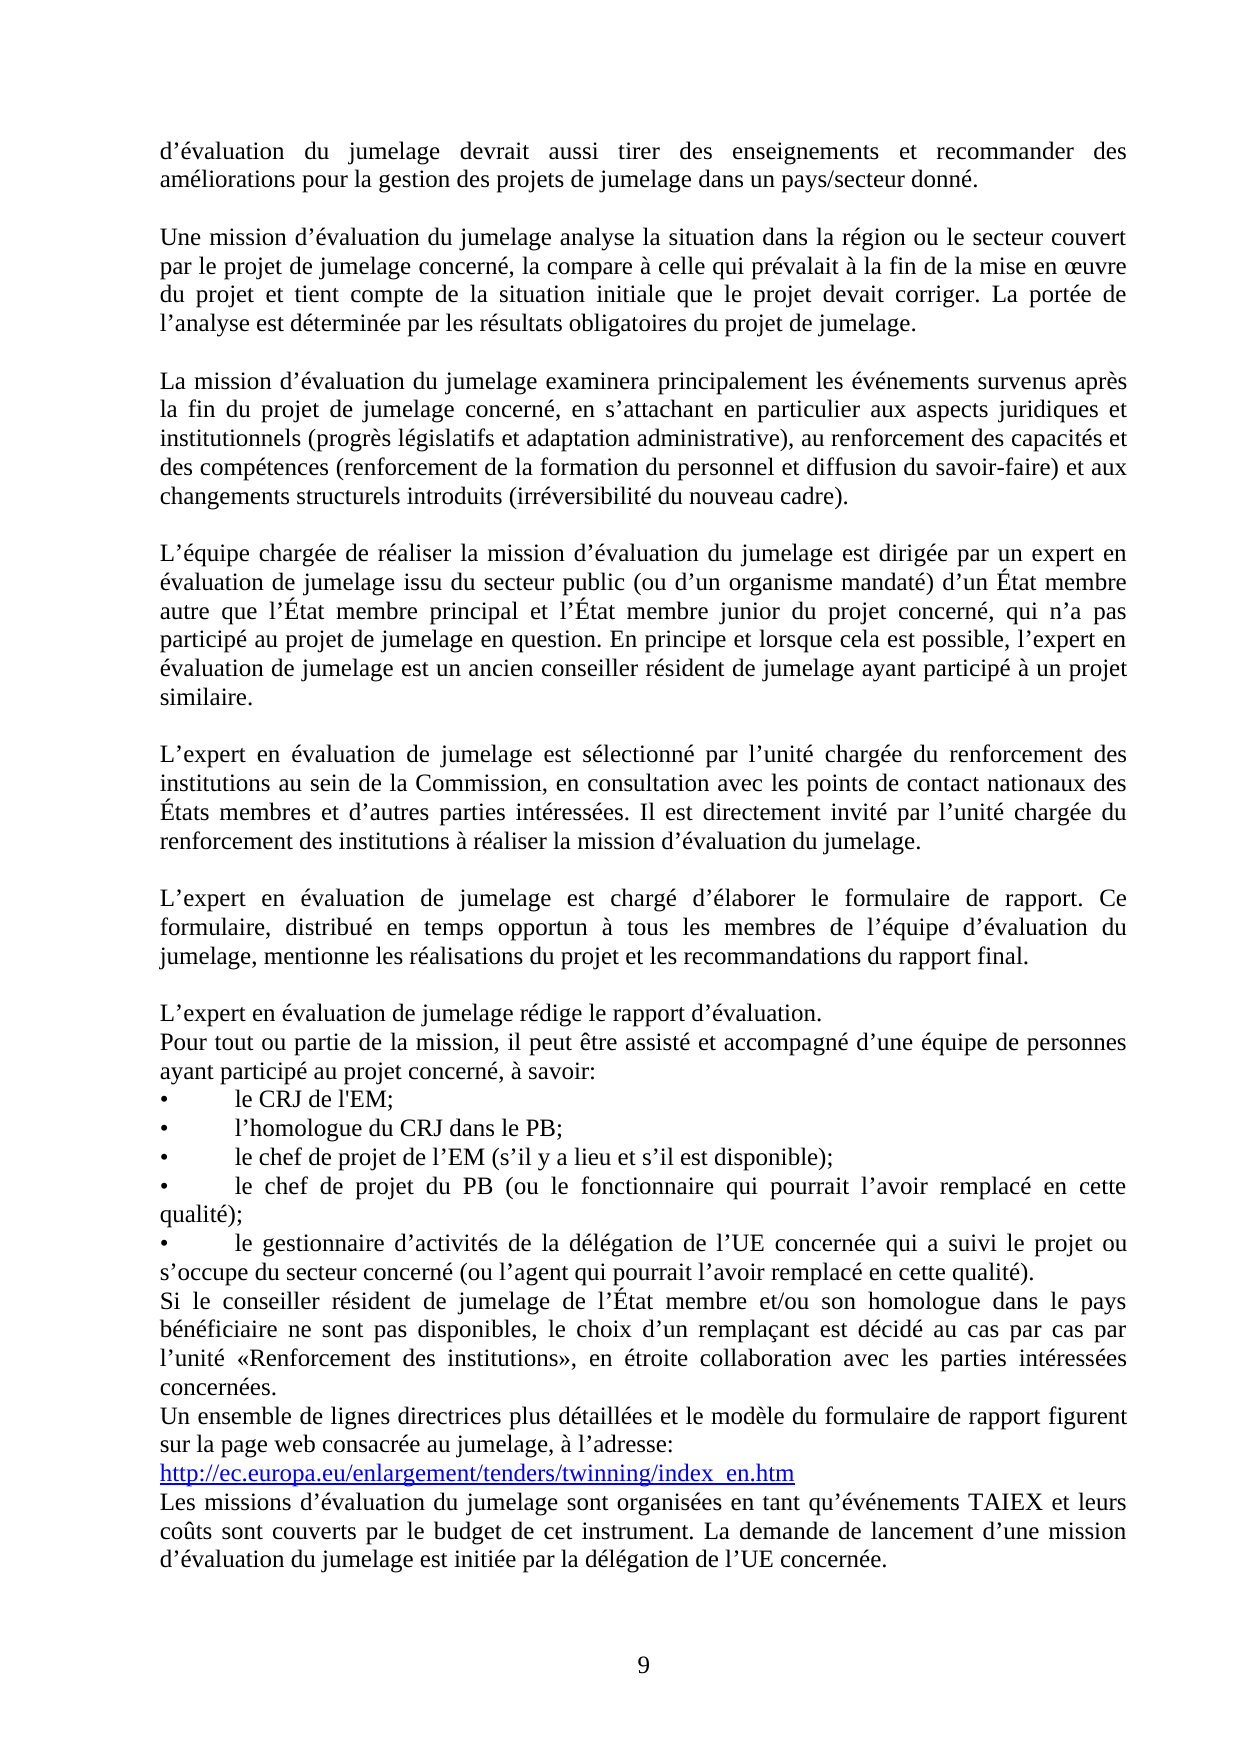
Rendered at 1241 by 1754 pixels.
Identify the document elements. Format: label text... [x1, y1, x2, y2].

text Pour tout ou partie de la mission, il peut être assisté et accompagné d’une équipe de personnes ayant participé au projet concerné, à savoir: [159, 1027, 1128, 1084]
text Si le conseiller résident de jumelage de l’État membre et/ou son homologue dans le pays bénéficiaire ne sont pas disponibles, le choix d’un remplaçant est décidé au cas par cas par l’unité «Renforcement des institutions», en étroite collaboration avec les parties intéressées concernées. [159, 1286, 1128, 1401]
text La mission d’évaluation du jumelage examinera principalement les événements survenus après la fin du projet de jumelage concerné, en s’attachant en particulier aux aspects juridiques et institutionnels (progrès législatifs et adaptation administrative), au renforcement des capacités et des compétences (renforcement de la formation du personnel et diffusion du savoir-faire) et aux changements structurels introduits (irréversibilité du nouveau cadre). [159, 366, 1128, 509]
text http://ec.europa.eu/enlargement/tenders/twinning/index_en.htm [159, 1458, 1128, 1487]
text L’équipe chargée de réaliser la mission d’évaluation du jumelage est dirigée par un expert en évaluation de jumelage issu du secteur public (ou d’un organisme mandaté) d’un État membre autre que l’État membre principal et l’État membre junior du projet concerné, qui n’a pas participé au projet de jumelage en question. En principe et lorsque cela est possible, l’expert en évaluation de jumelage est un ancien conseiller résident de jumelage ayant participé à un projet similaire. [159, 538, 1128, 711]
text L’expert en évaluation de jumelage est chargé d’élaborer le formulaire de rapport. Ce formulaire, distribué en temps opportun à tous les membres de l’équipe d’évaluation du jumelage, mentionne les réalisations du projet et les recommandations du rapport final. [159, 883, 1128, 969]
text L’expert en évaluation de jumelage rédige le rapport d’évaluation. [159, 998, 1128, 1027]
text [159, 136, 1128, 193]
text • le chef de projet du PB (ou le fonctionnaire qui pourrait l’avoir remplacé en cette qualité); [159, 1171, 1128, 1228]
text Une mission d’évaluation du jumelage analyse la situation dans la région ou le secteur couvert par le projet de jumelage concerné, la compare à celle qui prévalait à la fin de la mise en œuvre du projet et tient compte de la situation initiale que le projet devait corriger. La portée de l’analyse est déterminée par les résultats obligatoires du projet de jumelage. [159, 222, 1128, 337]
text • le chef de projet de l’EM (s’il y a lieu et s’il est disponible); [159, 1142, 1128, 1171]
text Un ensemble de lignes directrices plus détaillées et le modèle du formulaire de rapport figurent sur la page web consacrée au jumelage, à l’adresse: [159, 1401, 1128, 1458]
text • le gestionnaire d’activités de la délégation de l’UE concernée qui a suivi le projet ou s’occupe du secteur concerné (ou l’agent qui pourrait l’avoir remplacé en cette qualité). [159, 1228, 1128, 1286]
text L’expert en évaluation de jumelage est sélectionné par l’unité chargée du renforcement des institutions au sein de la Commission, en consultation avec les points de contact nationaux des États membres et d’autres parties intéressées. Il est directement invité par l’unité chargée du renforcement des institutions à réaliser la mission d’évaluation du jumelage. [159, 739, 1128, 854]
text • le CRJ de l'EM; [159, 1084, 1128, 1113]
text • l’homologue du CRJ dans le PB; [159, 1113, 1128, 1142]
text Les missions d’évaluation du jumelage sont organisées en tant qu’événements TAIEX et leurs coûts sont couverts par le budget de cet instrument. La demande de lancement d’une mission d’évaluation du jumelage est initiée par la délégation de l’UE concernée. [159, 1487, 1128, 1573]
